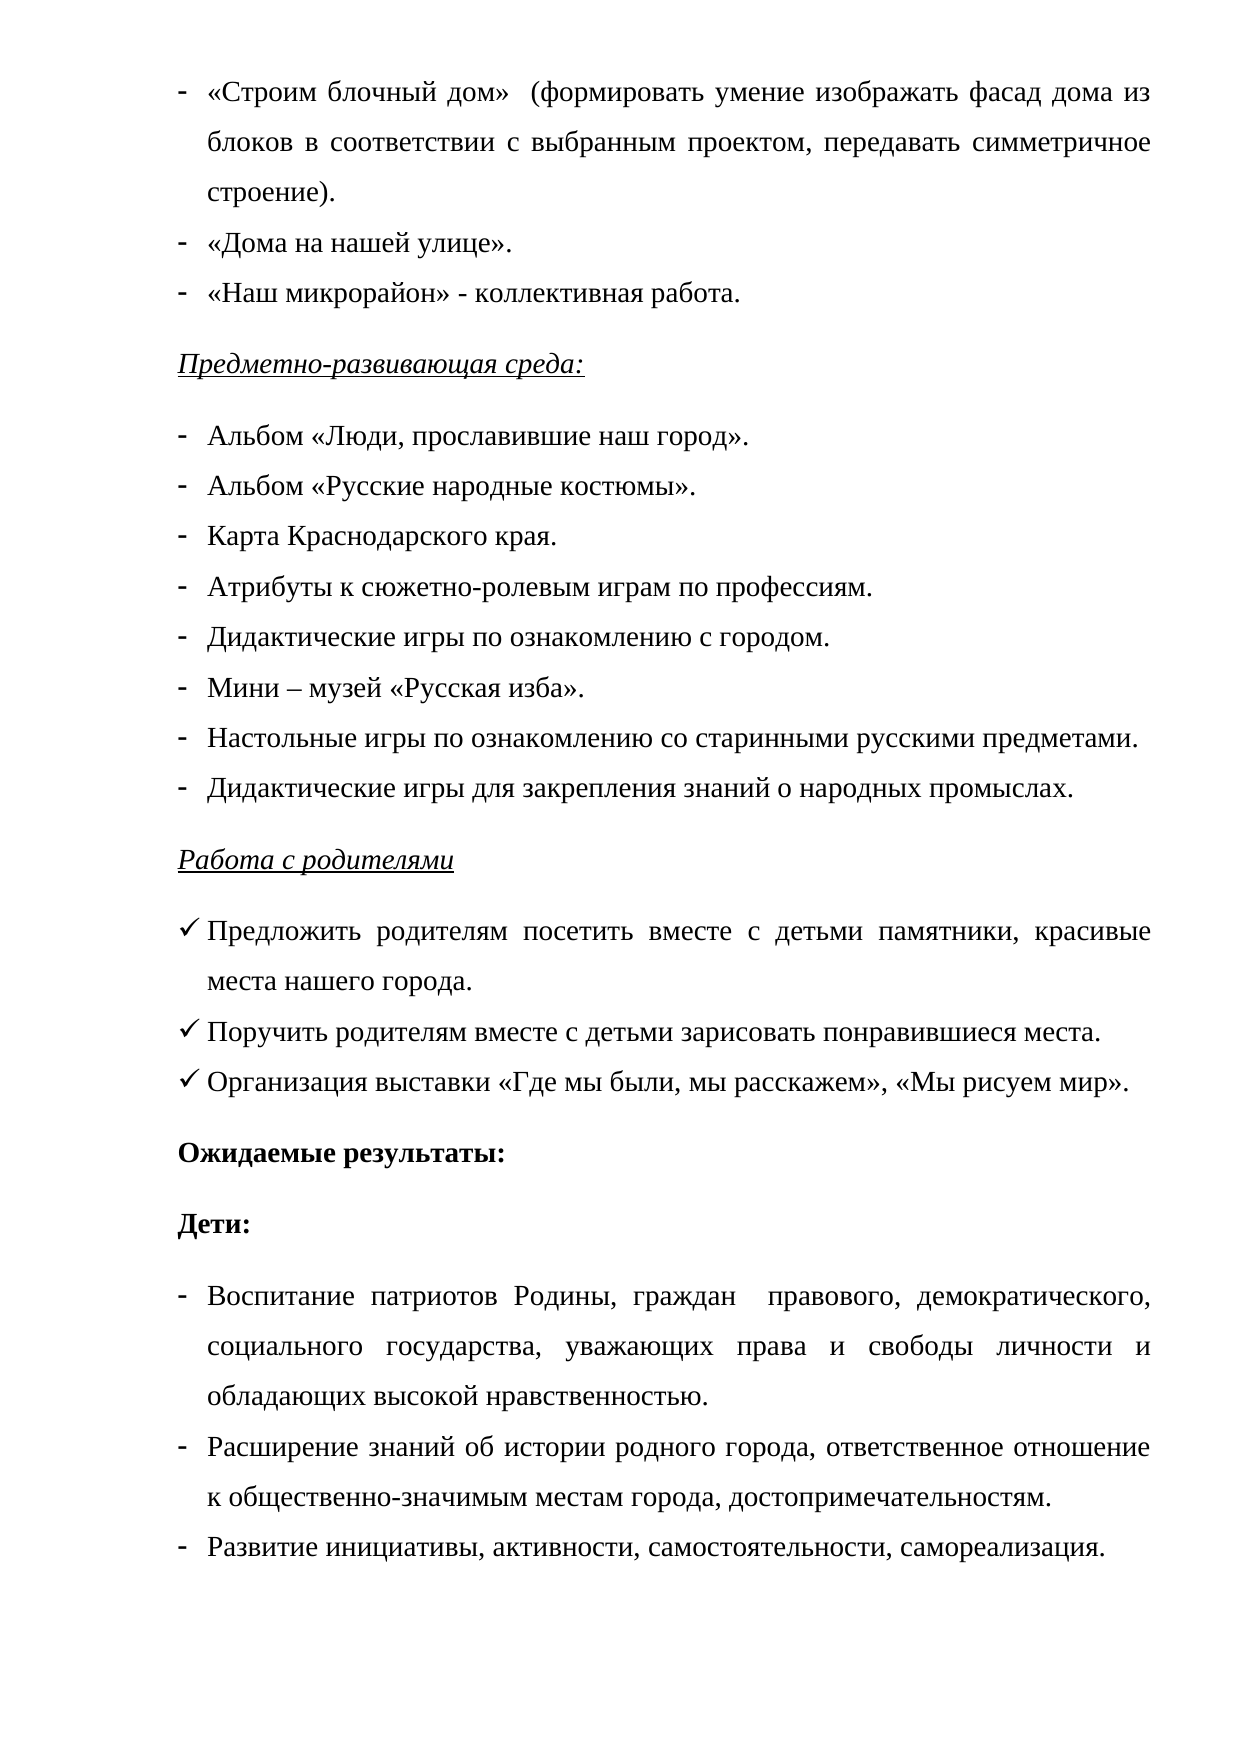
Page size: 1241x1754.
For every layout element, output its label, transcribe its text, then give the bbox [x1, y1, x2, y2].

text Ожидаемые результаты: [177, 1135, 1152, 1169]
list Настольные игры по ознакомлению со старинными русскими предметами. [177, 720, 1152, 754]
list Предложить родителям посетить вместе с детьми памятники, красивые места нашего города. [177, 913, 1152, 997]
list Воспитание патриотов Родины, граждан правового, демократического, социального государства, уважающих права и свободы личности и обладающих высокой нравственностью. [177, 1278, 1152, 1412]
list Мини – музей «Русская изба». [177, 670, 1152, 703]
text Предметно-развивающая среда: [177, 347, 1152, 380]
list Дидактические игры по ознакомлению с городом. [177, 619, 1152, 653]
list Развитие инициативы, активности, самостоятельности, самореализация. [177, 1529, 1152, 1563]
list Атрибуты к сюжетно-ролевым играм по профессиям. [177, 569, 1152, 603]
text Работа с родителями [177, 842, 1152, 875]
list «Дома на нашей улице». [177, 225, 1152, 258]
text Дети: [177, 1207, 1152, 1240]
list «Строим блочный дом» (формировать умение изображать фасад дома из блоков в соответствии с выбранным проектом, передавать симметричное строение). [177, 74, 1152, 208]
list Альбом «Русские народные костюмы». [177, 468, 1152, 502]
list Расширение знаний об истории родного города, ответственное отношение к общественно-значимым местам города, достопримечательностям. [177, 1429, 1152, 1513]
list Карта Краснодарского края. [177, 518, 1152, 552]
list Организация выставки «Где мы были, мы расскажем», «Мы рисуем мир». [177, 1064, 1152, 1098]
list Дидактические игры для закрепления знаний о народных промыслах. [177, 771, 1152, 804]
list Поручить родителям вместе с детьми зарисовать понравившиеся места. [177, 1014, 1152, 1047]
list Альбом «Люди, прославившие наш город». [177, 418, 1152, 451]
list «Наш микрорайон» - коллективная работа. [177, 275, 1152, 309]
